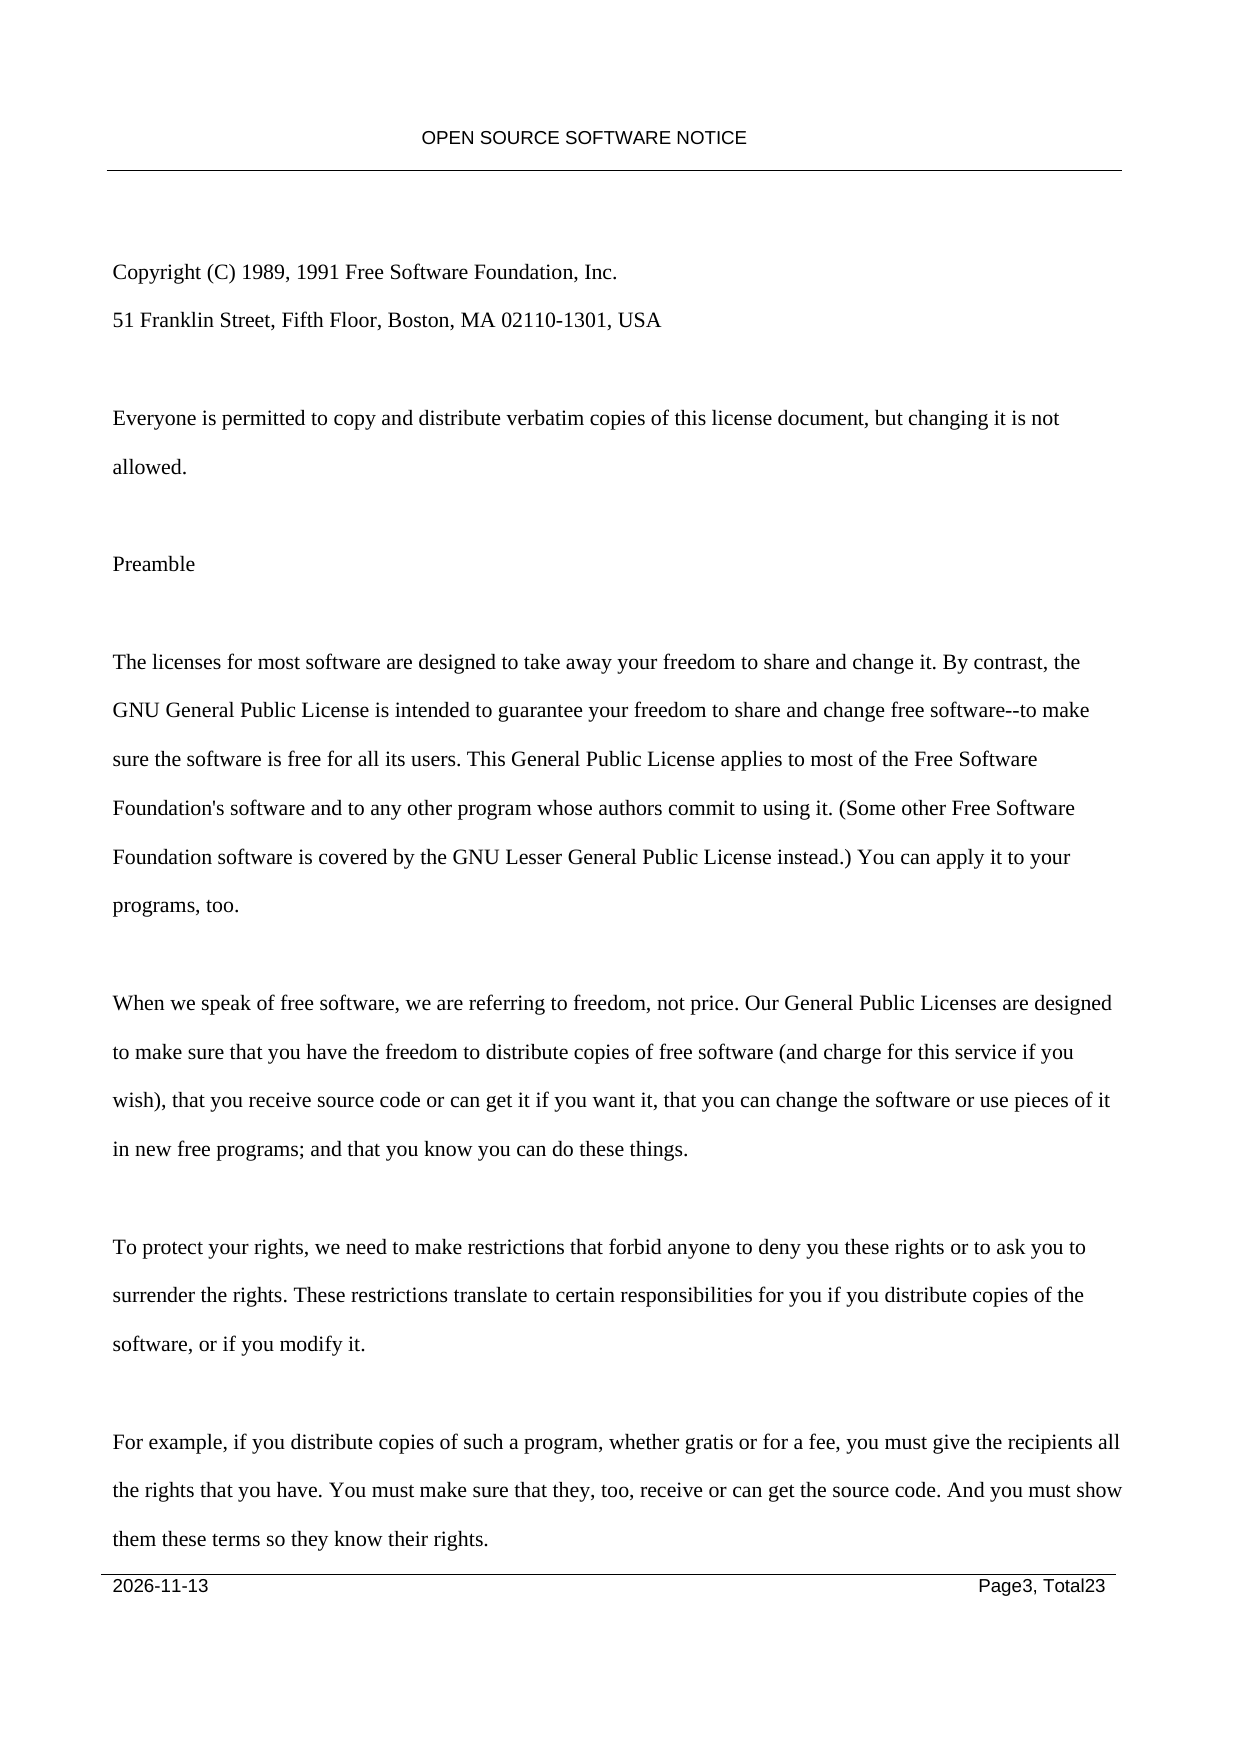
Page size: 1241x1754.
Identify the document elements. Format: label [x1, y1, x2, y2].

text [112, 206, 1128, 1555]
